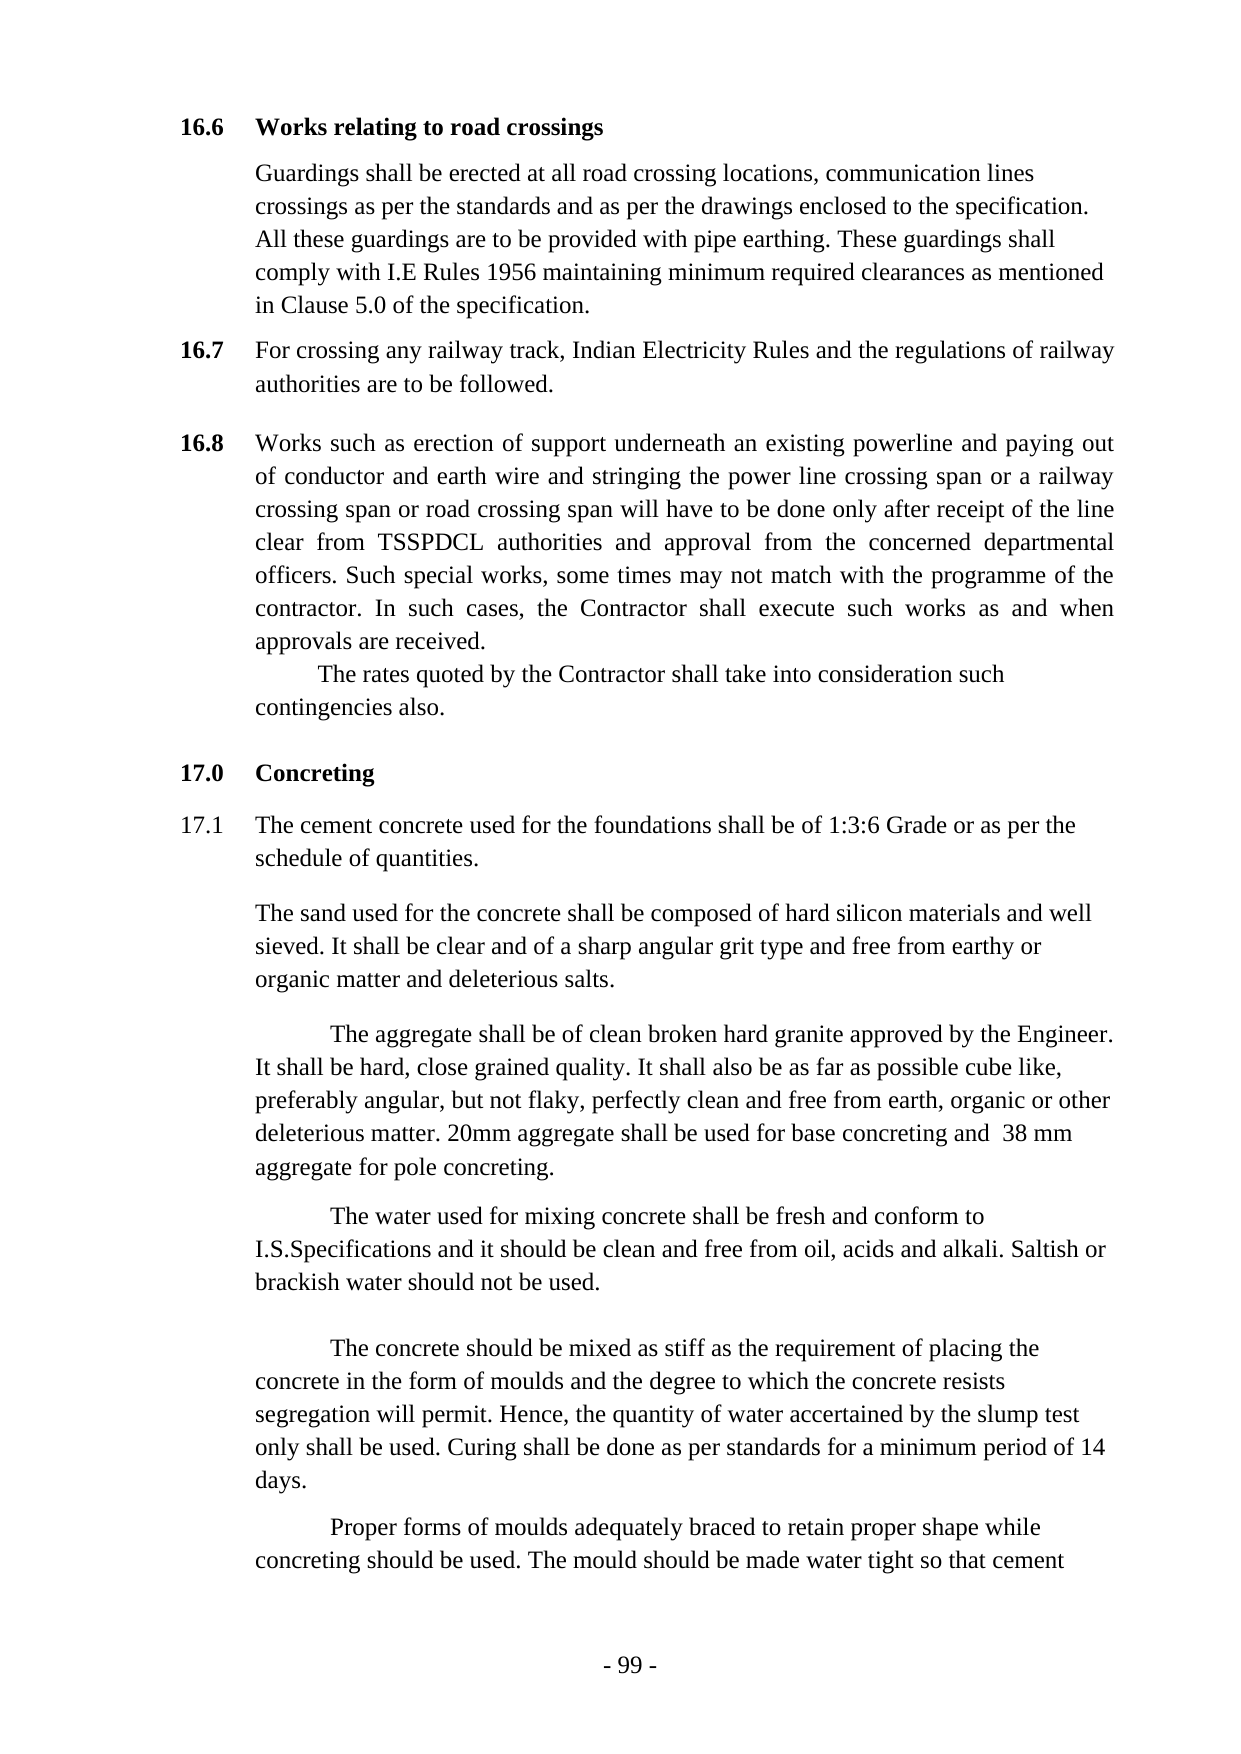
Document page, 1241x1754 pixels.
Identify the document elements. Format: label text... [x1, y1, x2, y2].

list The aggregate shall be of clean broken hard granite approved by the Engineer. It shall be hard, close grained quality. It shall also be as far as possible cube like, preferably angular, but not flaky, perfectly clean and free from earth, organic or other deleterious matter. 20mm aggregate shall be used for base concreting and 38 mm aggregate for pole concreting. [180, 1019, 1115, 1180]
list The concrete should be mixed as stiff as the requirement of placing the concrete in the form of moulds and the degree to which the concrete resists segregation will permit. Hence, the quantity of water accertained by the slump test only shall be used. Curing shall be done as per standards for a minimum period of 14 days. [180, 1333, 1115, 1494]
text The rates quoted by the Contractor shall take into consideration such contingencies also. [255, 659, 1115, 721]
text Guardings shall be erected at all road crossing locations, communication lines crossings as per the standards and as per the drawings enclosed to the specification. All these guardings are to be provided with pipe earthing. These guardings shall comply with I.E Rules 1956 maintaining minimum required clearances as mentioned in Clause 5.0 of the specification. [255, 158, 1115, 319]
list The sand used for the concrete shall be composed of hard silicon materials and well sieved. It shall be clear and of a sharp angular grit type and free from earthy or organic matter and deleterious salts. [180, 898, 1115, 993]
list The water used for mixing concrete shall be fresh and conform to I.S.Specifications and it should be clean and free from oil, acids and alkali. Saltish or brackish water should not be used. [180, 1201, 1115, 1296]
text 16.7 For crossing any railway track, Indian Electricity Rules and the regulations of railway authorities are to be followed. [180, 336, 1115, 397]
text 16.6 Works relating to road crossings [180, 112, 1115, 141]
text 17.0 Concreting [180, 758, 1115, 787]
text 17.1 The cement concrete used for the foundations shall be of 1:3:6 Grade or as per the schedule of quantities. [180, 810, 1115, 872]
text 16.8 Works such as erection of support underneath an existing powerline and paying out of conductor and earth wire and stringing the power line crossing span or a railway crossing span or road crossing span will have to be done only after receipt of the line clear from TSSPDCL authorities and approval from the concerned departmental officers. Such special works, some times may not match with the programme of the contractor. In such cases, the Contractor shall execute such works as and when approvals are received. [180, 428, 1115, 655]
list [180, 1512, 1115, 1574]
